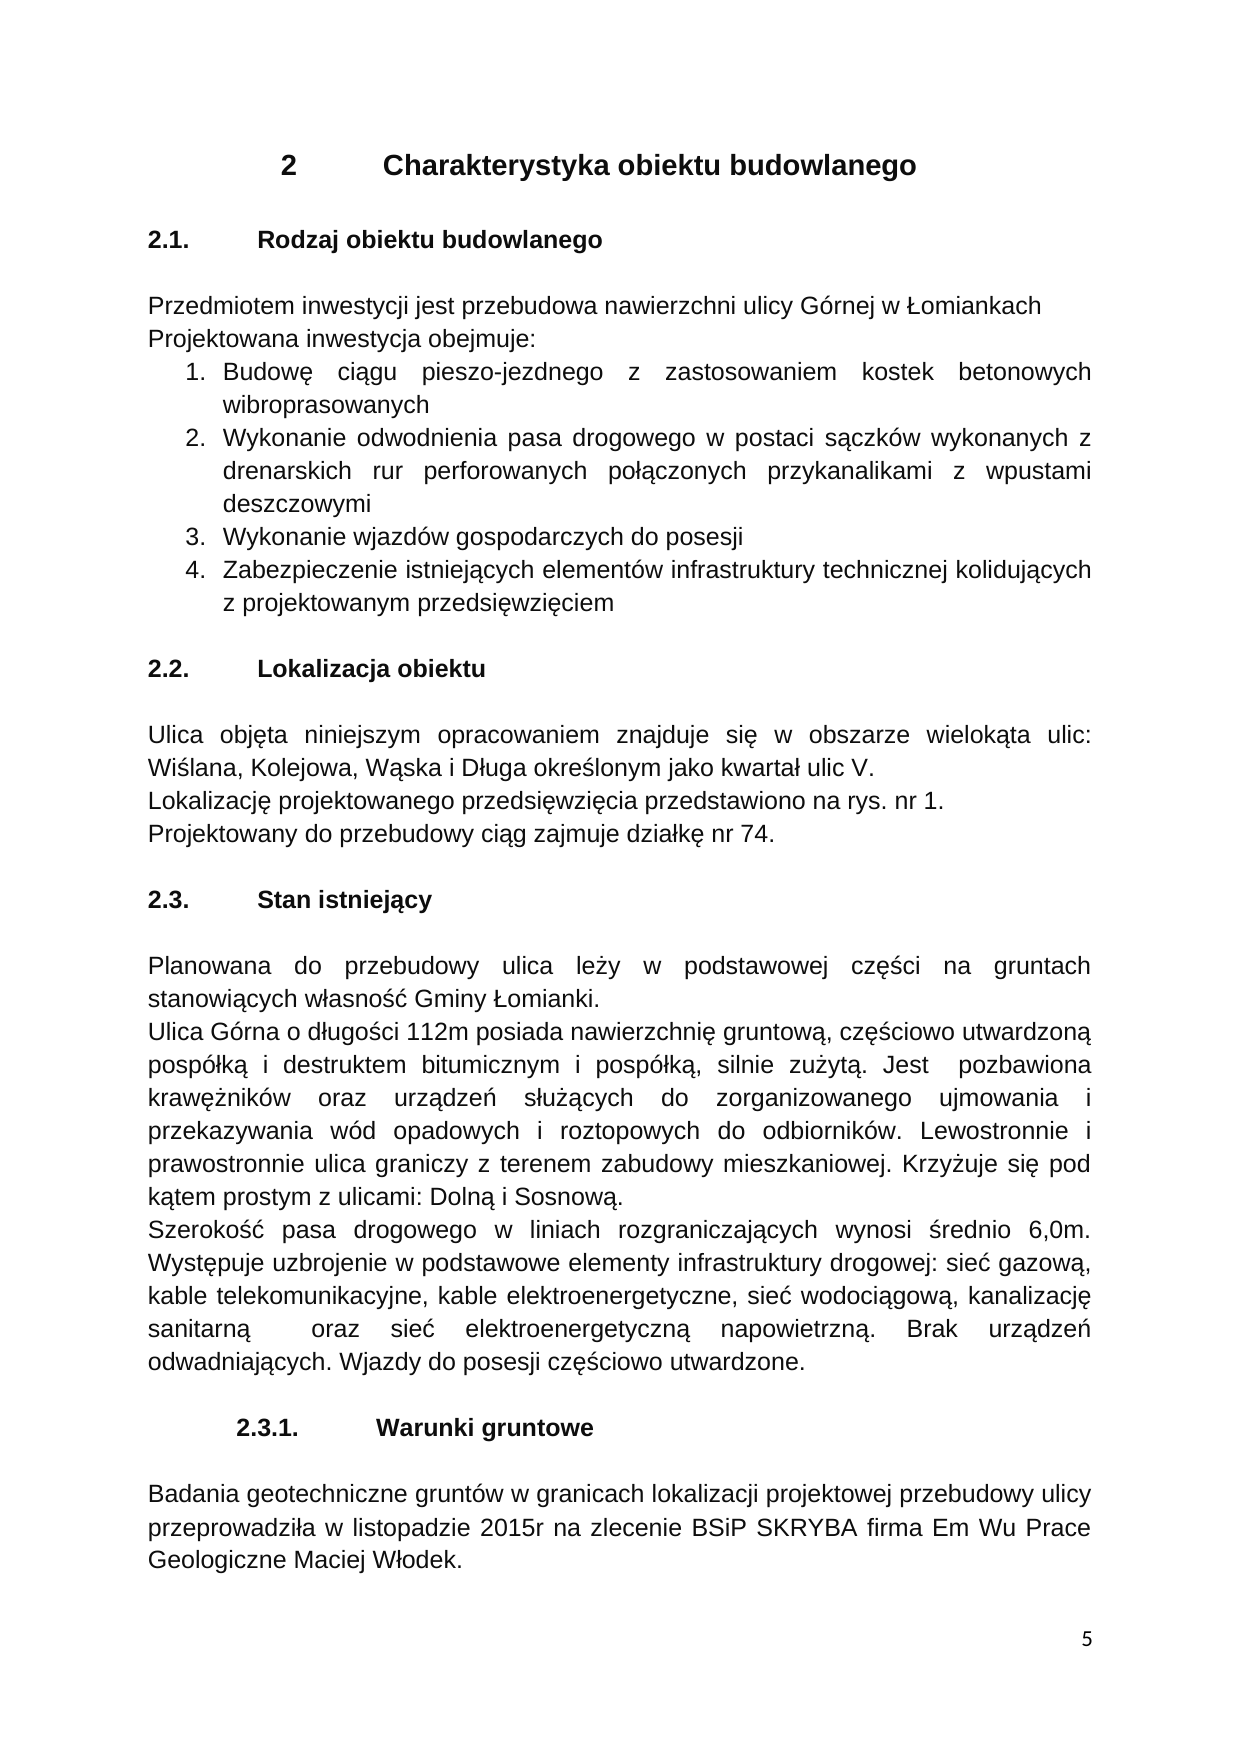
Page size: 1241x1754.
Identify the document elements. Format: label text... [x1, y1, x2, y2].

list Zabezpieczenie istniejących elementów infrastruktury technicznej kolidujących z projektowanym przedsięwzięciem [185, 555, 1093, 617]
list Stan istniejący [148, 885, 1093, 914]
text Lokalizację projektowanego przedsięwzięcia przedstawiono na rys. nr 1. [148, 786, 1093, 815]
list Wykonanie wjazdów gospodarczych do posesji [185, 522, 1093, 551]
list Rodzaj obiektu budowlanego [148, 225, 1093, 253]
text Przedmiotem inwestycji jest przebudowa nawierzchni ulicy Górnej w Łomiankach [148, 291, 1093, 319]
text Projektowana inwestycja obejmuje: [148, 324, 1093, 352]
list Lokalizacja obiektu [148, 654, 1093, 683]
text Planowana do przebudowy ulica leży w podstawowej części na gruntach stanowiących własność Gminy Łomianki. [148, 951, 1093, 1013]
text Ulica Górna o długości 112m posiada nawierzchnię gruntową, częściowo utwardzoną pospółką i destruktem bitumicznym i pospółką, silnie zużytą. Jest pozbawiona krawężników oraz urządzeń służących do zorganizowanego ujmowania i przekazywania wód opadowych i roztopowych do odbiorników. Lewostronnie i prawostronnie ulica graniczy z terenem zabudowy mieszkaniowej. Krzyżuje się pod kątem prostym z ulicami: Dolną i Sosnową. [148, 1017, 1093, 1211]
text Badania geotechniczne gruntów w granicach lokalizacji projektowej przebudowy ulicy przeprowadziła w listopadzie 2015r na zlecenie BSiP SKRYBA firma Em Wu Prace Geologiczne Maciej Włodek. [148, 1479, 1093, 1574]
text Szerokość pasa drogowego w liniach rozgraniczających wynosi średnio 6,0m. Występuje uzbrojenie w podstawowe elementy infrastruktury drogowej: sieć gazową, kable telekomunikacyjne, kable elektroenergetyczne, sieć wodociągową, kanalizację sanitarną oraz sieć elektroenergetyczną napowietrzną. Brak urządzeń odwadniających. Wjazdy do posesji częściowo utwardzone. [148, 1215, 1093, 1376]
list Warunki gruntowe [236, 1413, 1093, 1442]
text Ulica objęta niniejszym opracowaniem znajduje się w obszarze wielokąta ulic: Wiślana, Kolejowa, Wąska i Długa określonym jako kwartał ulic V. [148, 720, 1093, 782]
list Charakterystyka obiektu budowlanego [281, 148, 1093, 181]
text Projektowany do przebudowy ciąg zajmuje działkę nr 74. [148, 819, 1093, 848]
list Wykonanie odwodnienia pasa drogowego w postaci sączków wykonanych z drenarskich rur perforowanych połączonych przykanalikami z wpustami deszczowymi [185, 423, 1093, 518]
list Budowę ciągu pieszo-jezdnego z zastosowaniem kostek betonowych wibroprasowanych [185, 357, 1093, 418]
